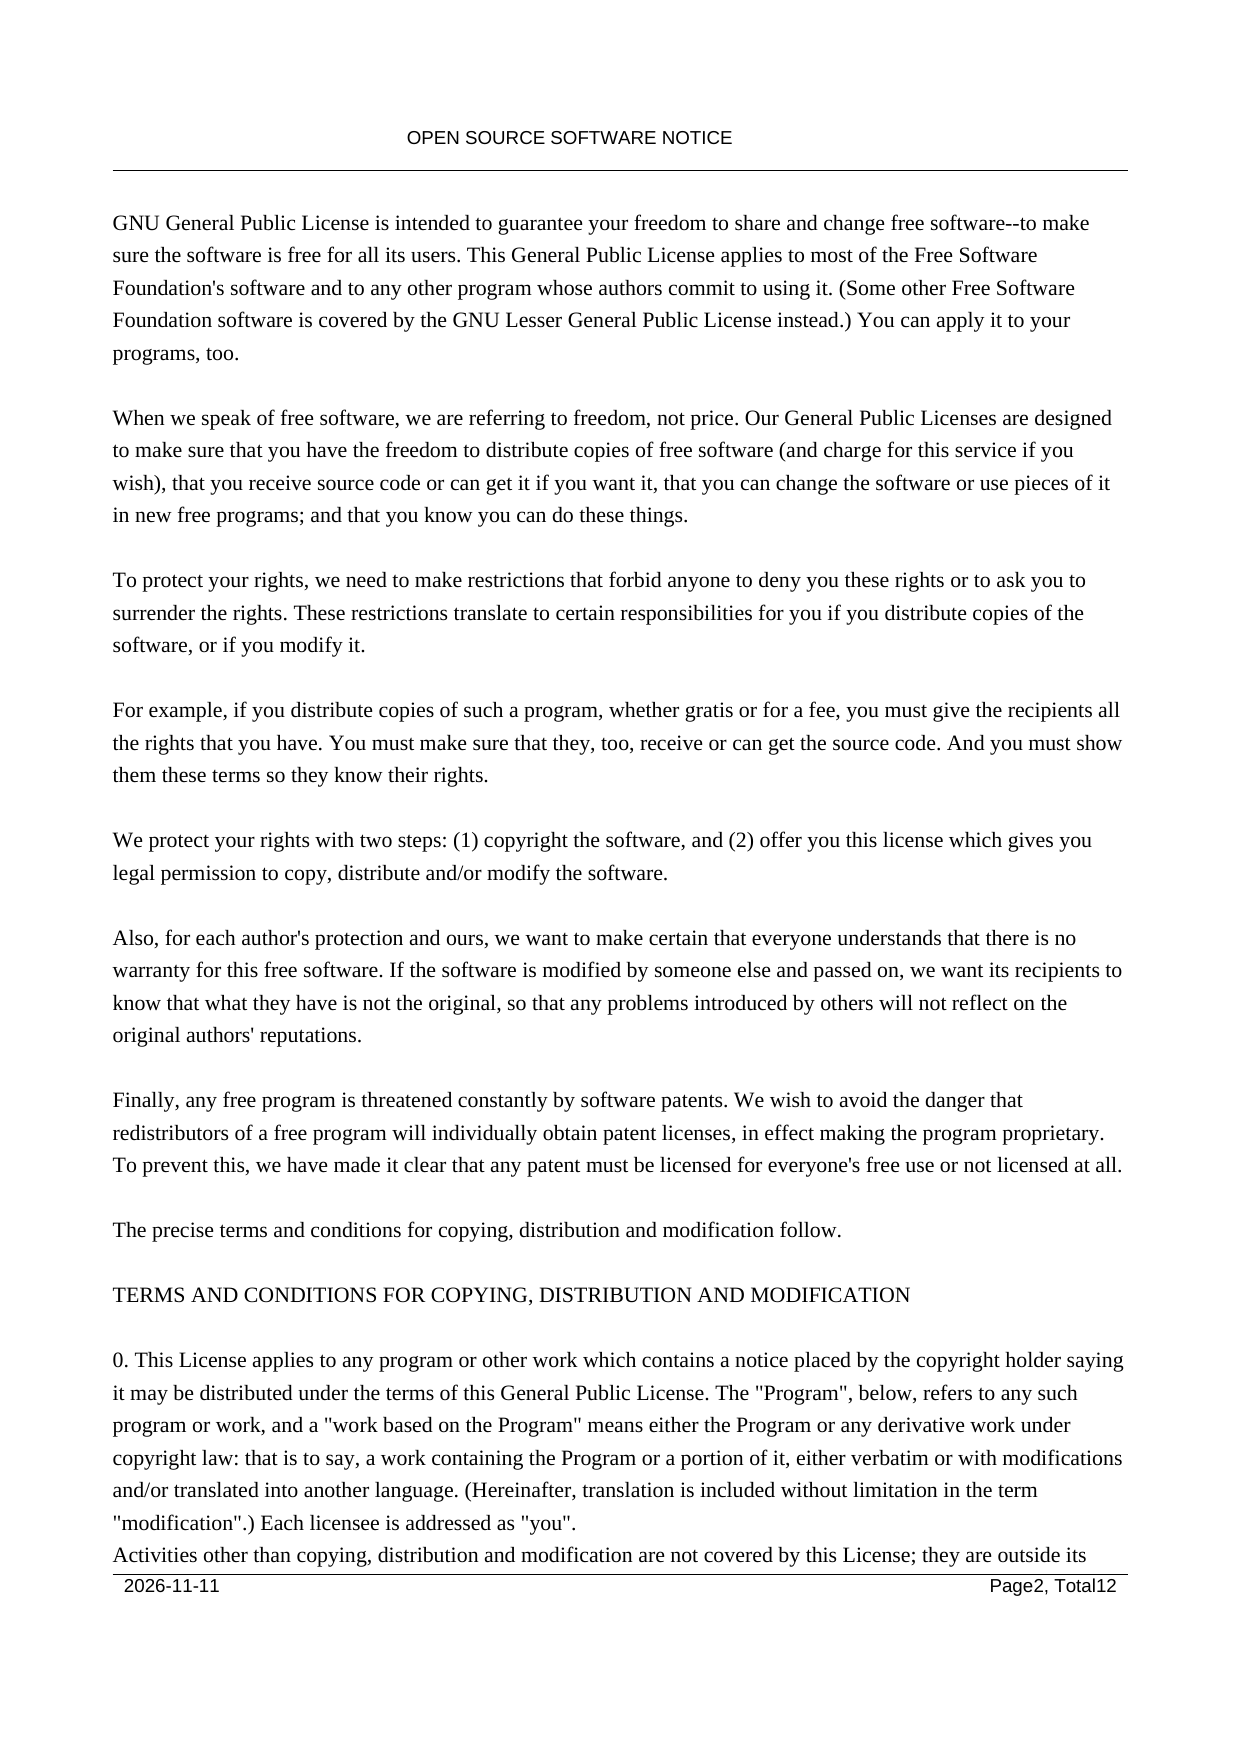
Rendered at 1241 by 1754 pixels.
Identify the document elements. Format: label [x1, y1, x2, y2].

text [112, 206, 1128, 1571]
